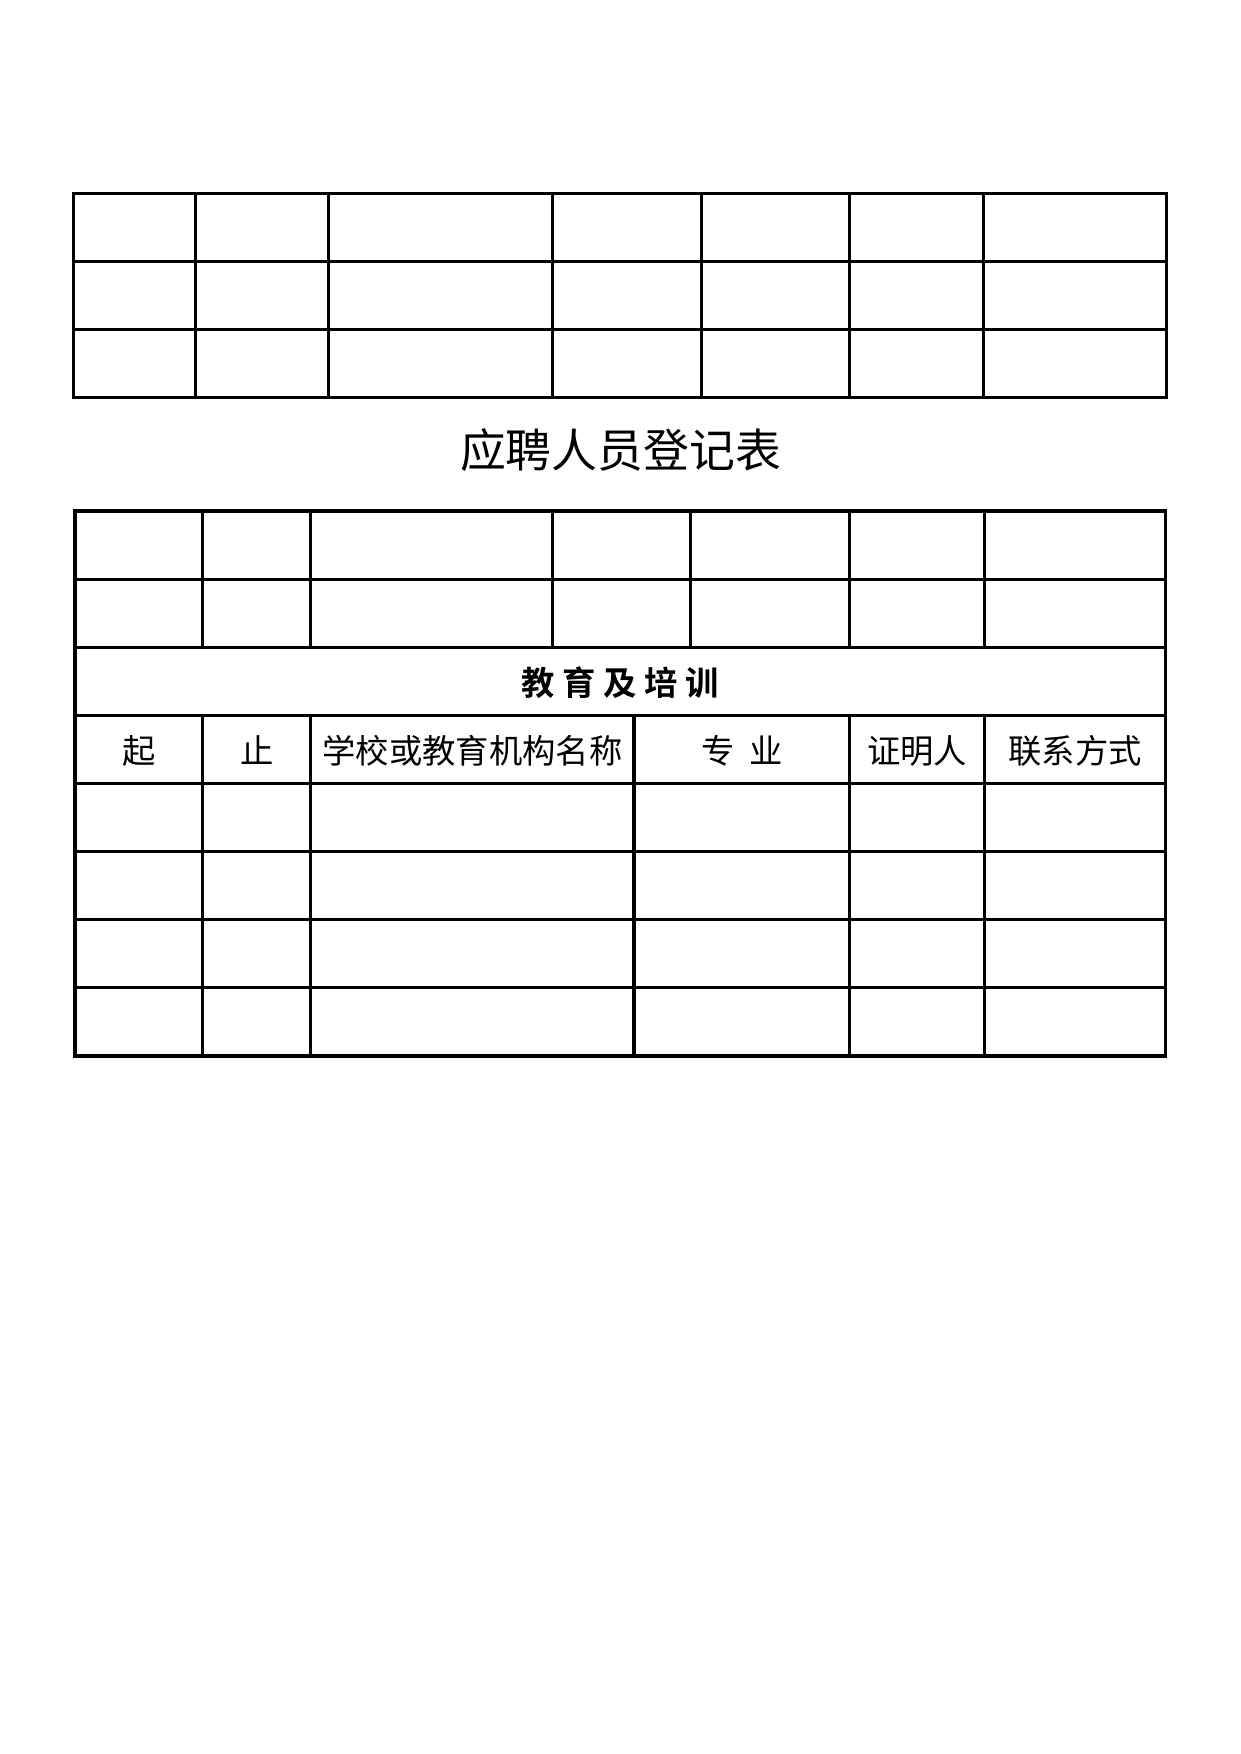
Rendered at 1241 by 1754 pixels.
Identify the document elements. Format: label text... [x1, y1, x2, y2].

table_cell [75, 331, 194, 396]
table_cell [312, 989, 632, 1054]
table_cell [75, 263, 194, 328]
table_cell [554, 581, 689, 646]
table_cell [204, 853, 309, 918]
table_header [554, 513, 689, 577]
table_cell [986, 989, 1164, 1054]
table_cell [197, 331, 327, 396]
table_cell [851, 785, 983, 850]
table_header [986, 513, 1164, 577]
table_cell [851, 853, 983, 918]
table_cell [985, 331, 1165, 396]
table_header [692, 513, 848, 577]
table_cell [554, 263, 700, 328]
table_cell [636, 921, 848, 986]
table_cell 证明人 [851, 717, 983, 782]
table_header [204, 513, 309, 577]
table_header [312, 513, 551, 577]
table_cell 专 业 [636, 717, 848, 782]
table_header [77, 513, 201, 577]
table_cell [636, 989, 848, 1054]
table_cell [204, 581, 309, 646]
table_cell [985, 195, 1165, 260]
table_cell 学校或教育机构名称 [312, 717, 632, 782]
text 应聘人员登记表 [187, 399, 1053, 497]
table_cell [986, 921, 1164, 986]
table_cell 止 [204, 717, 309, 782]
table_cell [312, 853, 632, 918]
table_cell [851, 581, 983, 646]
table_cell [636, 853, 848, 918]
table_cell [197, 263, 327, 328]
table_cell [703, 331, 848, 396]
table_cell [197, 195, 327, 260]
table_cell [312, 581, 551, 646]
table_cell [204, 785, 309, 850]
table_cell [851, 263, 982, 328]
table_cell [851, 989, 983, 1054]
table_cell [330, 263, 551, 328]
table_header [851, 513, 983, 577]
table_cell 起 [77, 717, 201, 782]
table_cell [312, 785, 632, 850]
table_cell [330, 331, 551, 396]
table_cell [986, 785, 1164, 850]
table_cell [204, 989, 309, 1054]
table_cell [204, 921, 309, 986]
table_cell [986, 853, 1164, 918]
table_cell [851, 921, 983, 986]
table_cell [77, 853, 201, 918]
table_cell [330, 195, 551, 260]
table_cell [703, 195, 848, 260]
table_cell [554, 331, 700, 396]
table_cell [985, 263, 1165, 328]
table_cell [77, 785, 201, 850]
table_cell [77, 921, 201, 986]
table_cell [77, 989, 201, 1054]
table_cell [851, 195, 982, 260]
table_cell [636, 785, 848, 850]
table_cell [986, 581, 1164, 646]
table_cell [554, 195, 700, 260]
table_cell [75, 195, 194, 260]
table_cell 联系方式 [986, 717, 1164, 782]
table_cell [851, 331, 982, 396]
table_cell [703, 263, 848, 328]
table_cell 教 育 及 培 训 [77, 649, 1164, 714]
table_cell [692, 581, 848, 646]
table_cell [312, 921, 632, 986]
table_cell [77, 581, 201, 646]
